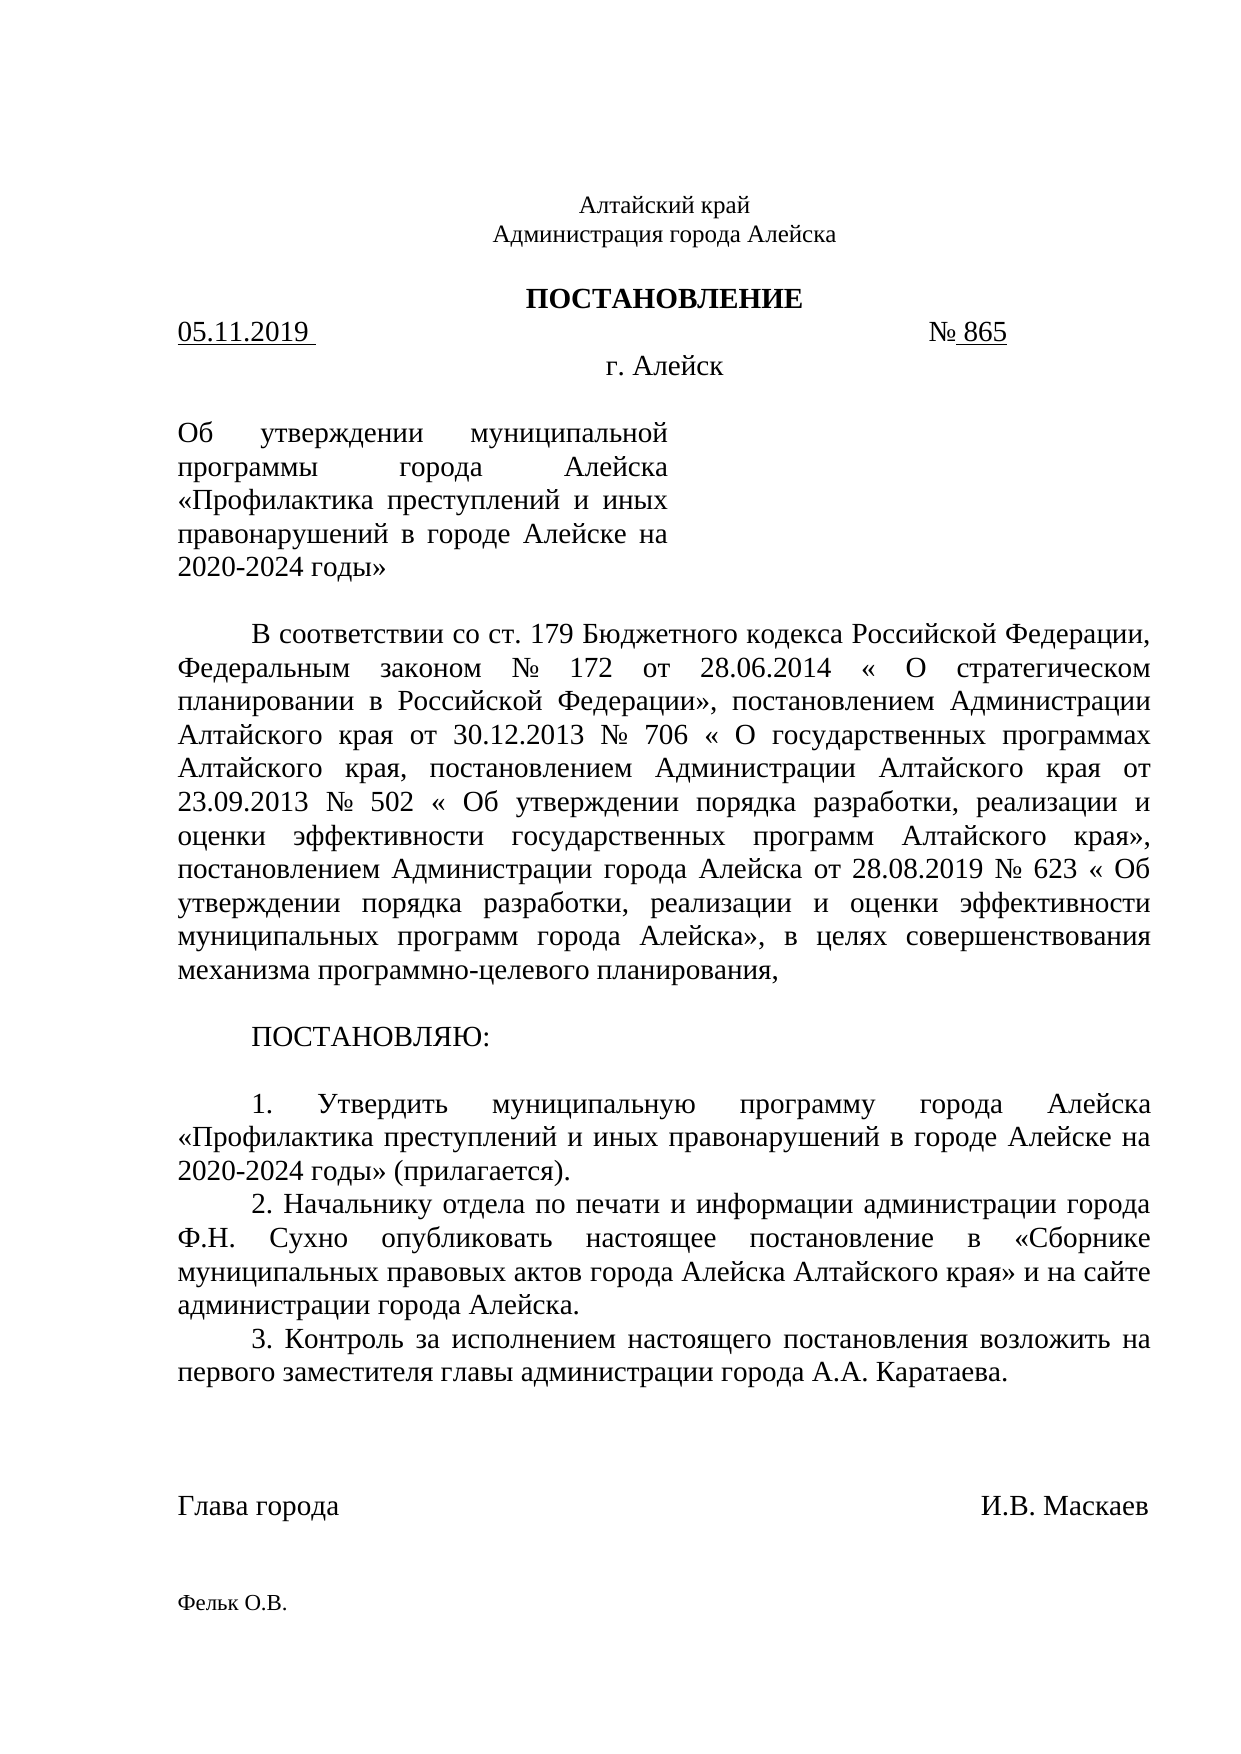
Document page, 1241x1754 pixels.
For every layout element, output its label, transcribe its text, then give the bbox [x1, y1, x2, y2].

text 3. Контроль за исполнением настоящего постановления возложить на первого заместителя главы администрации города А.А. Каратаева. [177, 1321, 1152, 1388]
text 1. Утвердить муниципальную программу города Алейска «Профилактика преступлений и иных правонарушений в городе Алейске на 2020-2024 годы» (прилагается). [177, 1086, 1152, 1187]
text В соответствии со ст. 179 Бюджетного кодекса Российской Федерации, Федеральным законом № 172 от 28.06.2014 « О стратегическом планировании в Российской Федерации», постановлением Администрации Алтайского края от 30.12.2013 № 706 « О государственных программах Алтайского края, постановлением Администрации Алтайского края от 23.09.2013 № 502 « Об утверждении порядка разработки, реализации и оценки эффективности государственных программ Алтайского края», постановлением Администрации города Алейска от 28.08.2019 № 623 « Об утверждении порядка разработки, реализации и оценки эффективности муниципальных программ города Алейска», в целях совершенствования механизма программно-целевого планирования, [177, 616, 1152, 985]
text Администрация города Алейска [177, 219, 1152, 247]
text Алтайский край [177, 190, 1152, 219]
text Глава города И.В. Маскаев [177, 1488, 1152, 1522]
text ПОСТАНОВЛЕНИЕ [177, 281, 1152, 314]
text 2. Начальнику отдела по печати и информации администрации города Ф.Н. Сухно опубликовать настоящее постановление в «Сборнике муниципальных правовых актов города Алейска Алтайского края» и на сайте администрации города Алейска. [177, 1187, 1152, 1321]
text 05.11.2019 № 865 [177, 314, 1152, 348]
text ПОСТАНОВЛЯЮ: [177, 1019, 1152, 1052]
table_header Об утверждении муниципальной программы города Алейска «Профилактика преступлений и иных правонарушений в городе Алейске на 2020-2024 годы» [166, 415, 679, 583]
text Фельк О.В. [177, 1589, 1152, 1616]
text г. Алейск [177, 348, 1152, 382]
